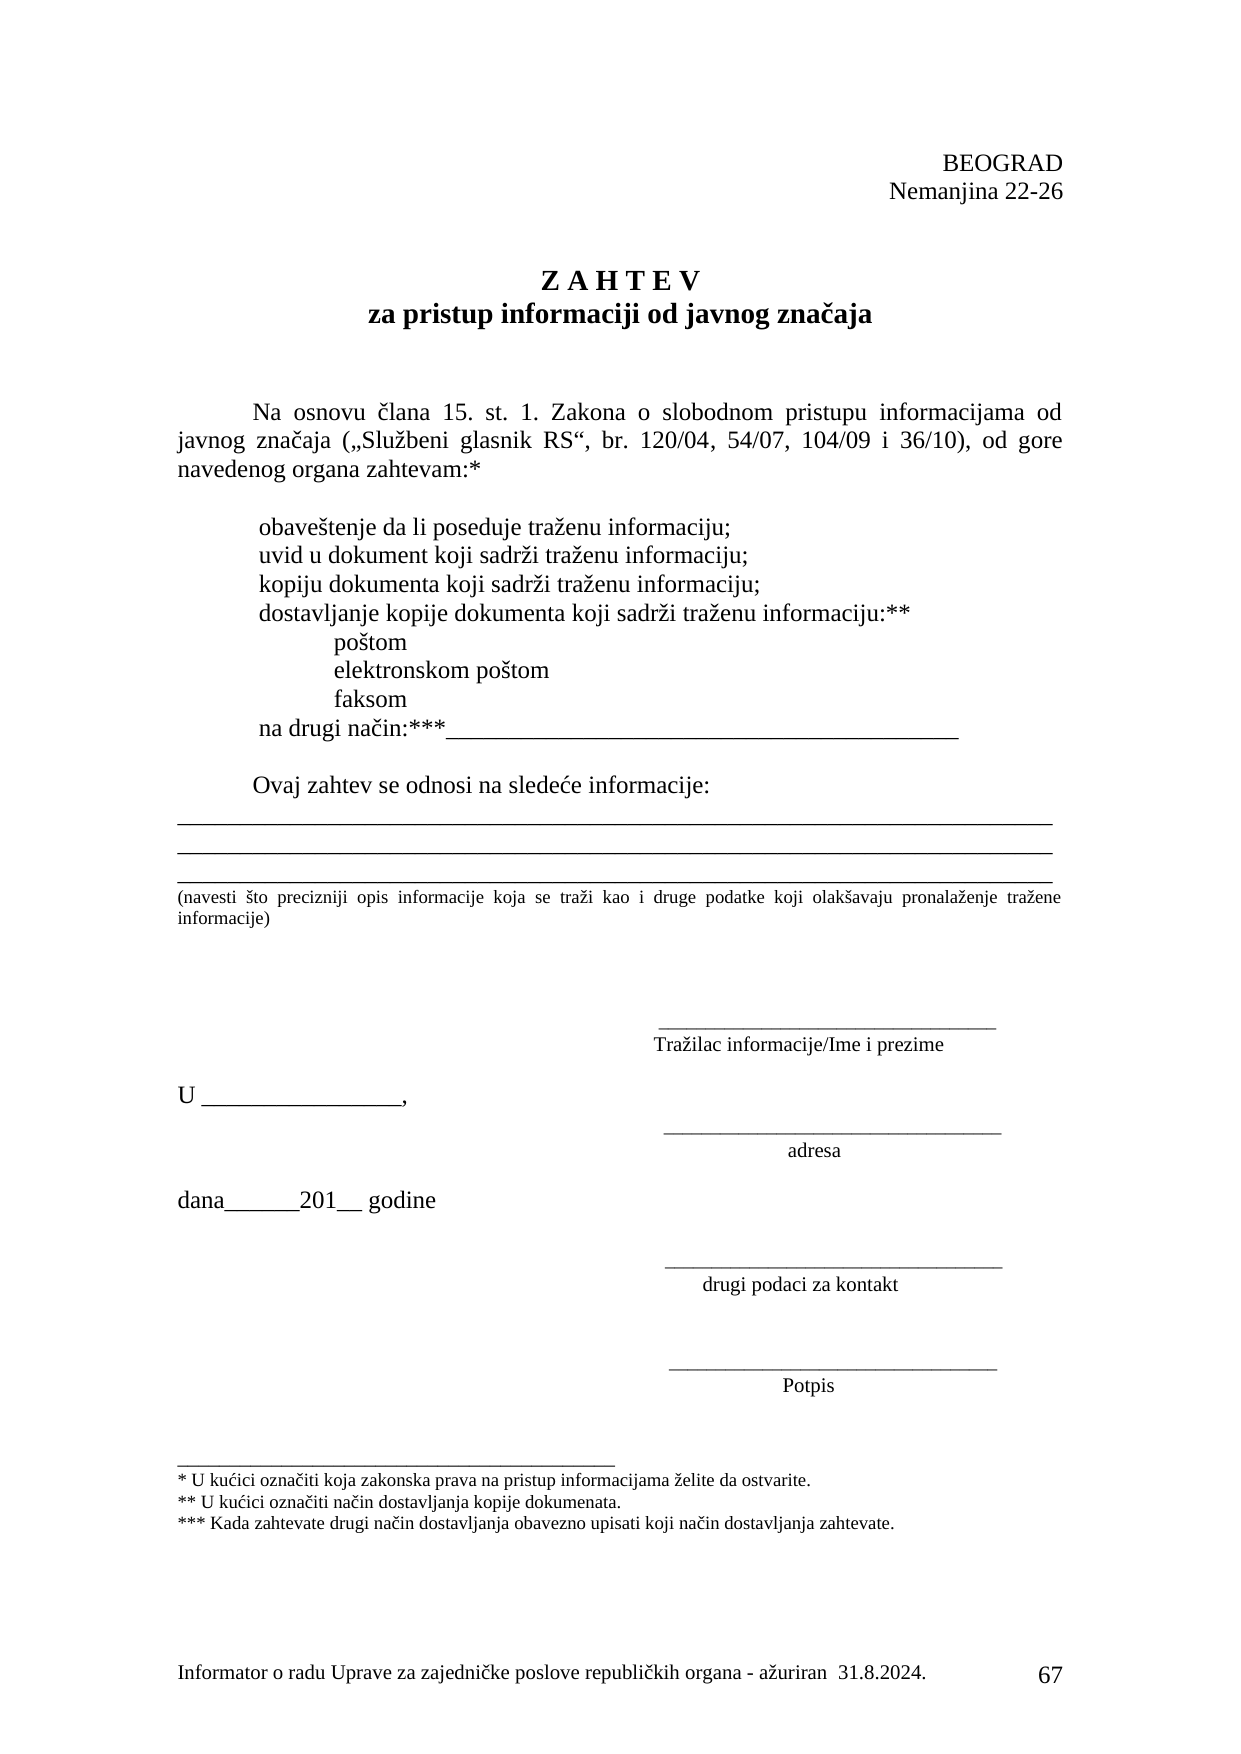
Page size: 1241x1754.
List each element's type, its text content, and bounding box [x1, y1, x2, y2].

text ⁫ na drugi način:***_________________________________________ [177, 713, 1063, 742]
text ⁫ elektronskom poštom [252, 656, 1063, 684]
text U ________________, ____________________________________ [177, 1080, 1063, 1137]
text Tražilac informacije/Ime i prezime [177, 1032, 1063, 1056]
text BEOGRAD [177, 148, 1063, 176]
text * U kućici označiti koja zakonska prava na pristup informacijama želite da ostvarite. [177, 1469, 1063, 1491]
text *** Kada zahtevate drugi način dostavlјanja obavezno upisati koji način dostavlјanja zahtevate. [177, 1512, 1063, 1534]
text Na osnovu člana 15. st. 1. Zakona o slobodnom pristupu informacijama od javnog značaja („Službeni glasnik RS“, br. 120/04, 54/07, 104/09 i 36/10), od gore navedenog organa zahtevam:* [177, 397, 1063, 483]
text Ovaj zahtev se odnosi na sledeće informacije: [177, 771, 1063, 799]
text adresa [177, 1137, 1063, 1162]
text ⁫ faksom [252, 684, 1063, 713]
text __________________________________________ [177, 1445, 1063, 1469]
text (navesti što precizniji opis informacije koja se traži kao i druge podatke koji olakšavaju pronalaženje tražene informacije) [177, 886, 1063, 929]
text Potpis [177, 1373, 1063, 1397]
text __________________________________________________________________________________________________________________________________________________________________________________________________________________ [177, 799, 1063, 886]
text ** U kućici označiti način dostavlјanja kopije dokumenata. [177, 1491, 1063, 1512]
text ____________________________________ [552, 979, 1063, 1032]
text ⁫ dostavlјanje kopije dokumenta koji sadrži traženu informaciju:** [177, 598, 1063, 627]
text ⁫ poštom [252, 627, 1063, 656]
text dana______201__ godine ____________________________________ [177, 1186, 1063, 1272]
text ⁫ kopiju dokumenta koji sadrži traženu informaciju; [177, 569, 1063, 598]
text za pristup informaciji od javnog značaja [177, 296, 1063, 330]
text drugi podaci za kontakt [177, 1272, 1063, 1296]
text ⁫ obaveštenje da li poseduje traženu informaciju; [177, 512, 1063, 541]
text ___________________________________ [177, 1320, 1063, 1373]
text Z A H T E V [177, 263, 1063, 296]
text ⁫ uvid u dokument koji sadrži traženu informaciju; [177, 541, 1063, 569]
text Nemanjina 22-26 [177, 176, 1063, 205]
